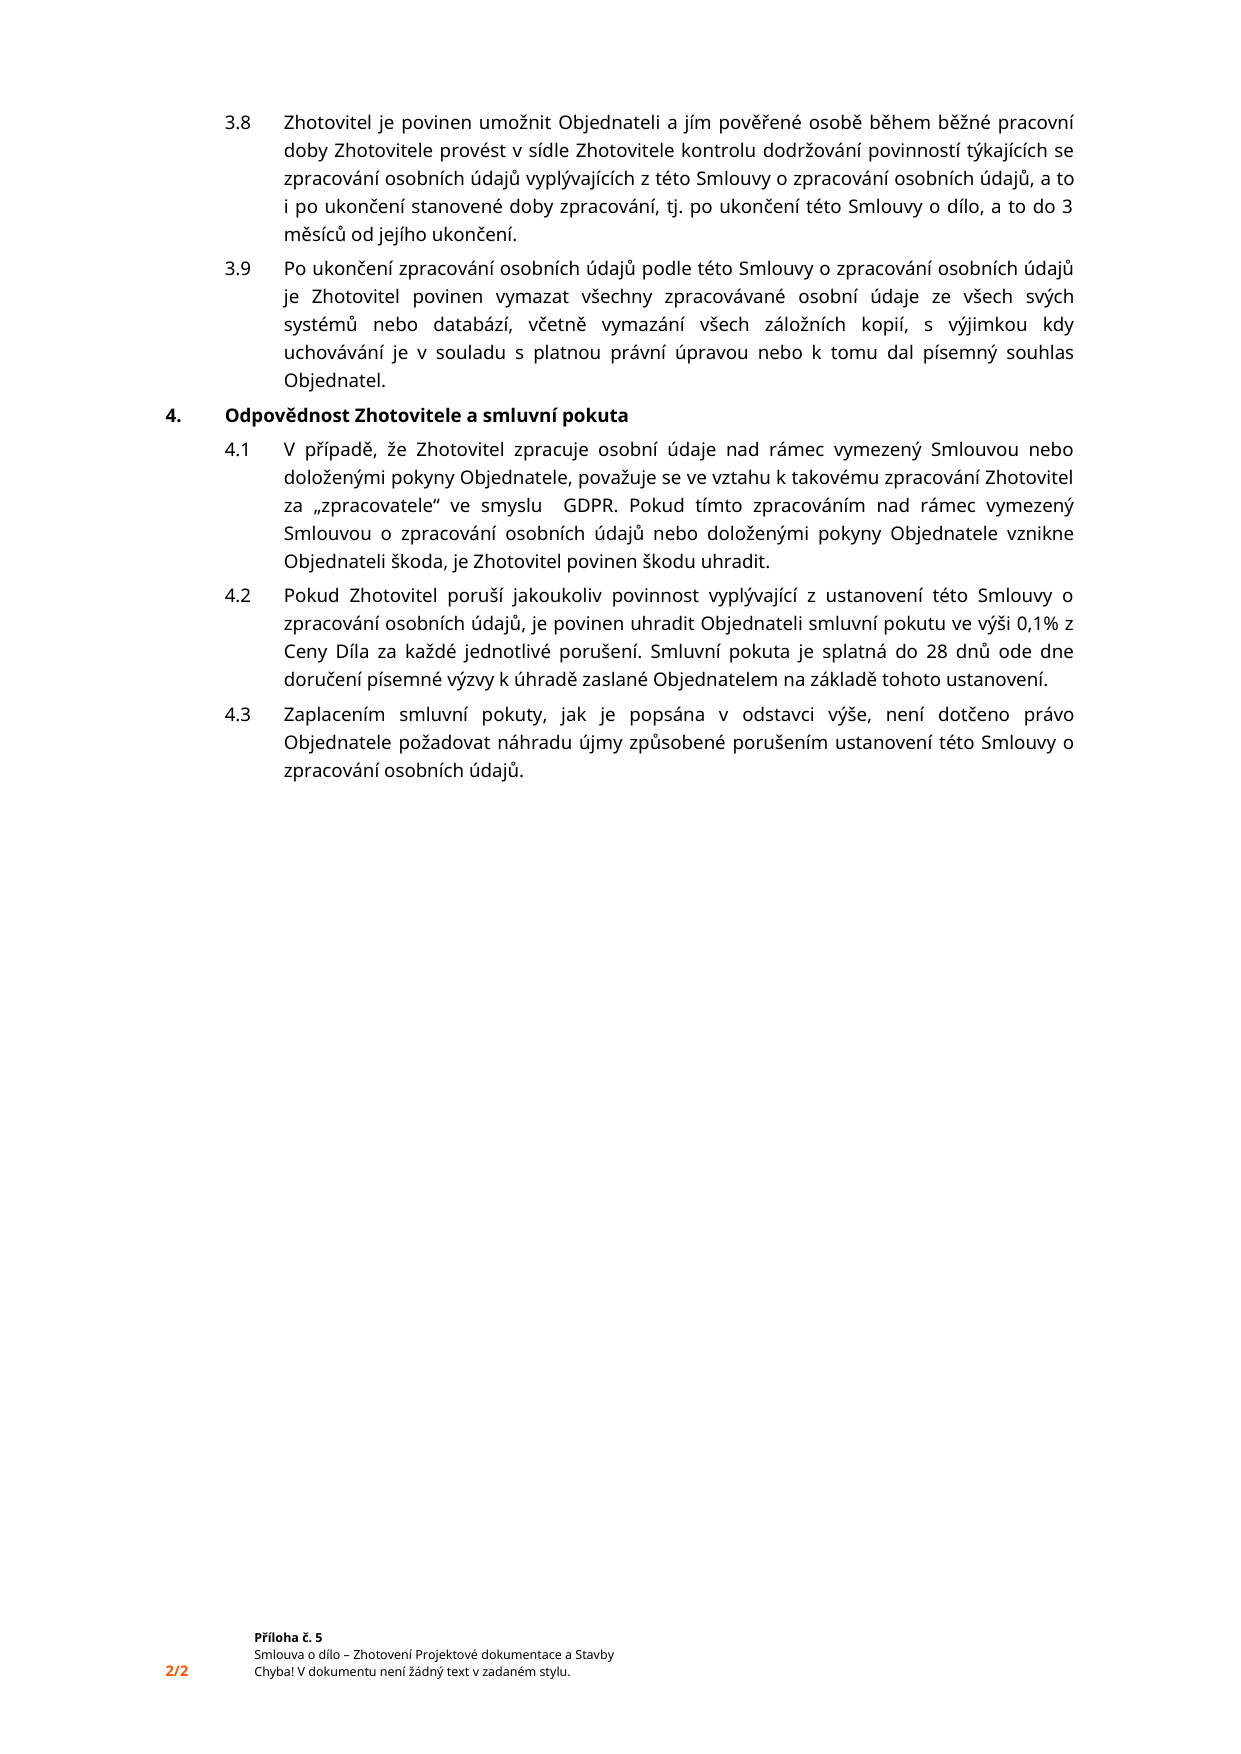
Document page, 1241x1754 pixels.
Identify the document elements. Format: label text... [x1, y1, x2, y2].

list Pokud Zhotovitel poruší jakoukoliv povinnost vyplývající z ustanovení této Smlouvy o zpracování osobních údajů, je povinen uhradit Objednateli smluvní pokutu ve výši 0,1% z Ceny Díla za každé jednotlivé porušení. Smluvní pokuta je splatná do 28 dnů ode dne doručení písemné výzvy k úhradě zaslané Objednatelem na základě tohoto ustanovení. [224, 583, 1075, 692]
list Zaplacením smluvní pokuty, jak je popsána v odstavci výše, není dotčeno právo Objednatele požadovat náhradu újmy způsobené porušením ustanovení této Smlouvy o zpracování osobních údajů. [224, 701, 1075, 782]
list V případě, že Zhotovitel zpracuje osobní údaje nad rámec vymezený Smlouvou nebo doloženými pokyny Objednatele, považuje se ve vztahu k takovému zpracování Zhotovitel za „zpracovatele“ ve smyslu GDPR. Pokud tímto zpracováním nad rámec vymezený Smlouvou o zpracování osobních údajů nebo doloženými pokyny Objednatele vznikne Objednateli škoda, je Zhotovitel povinen škodu uhradit. [224, 436, 1075, 574]
list Po ukončení zpracování osobních údajů podle této Smlouvy o zpracování osobních údajů je Zhotovitel povinen vymazat všechny zpracovávané osobní údaje ze všech svých systémů nebo databází, včetně vymazání všech záložních kopií, s výjimkou kdy uchovávání je v souladu s platnou právní úpravou nebo k tomu dal písemný souhlas Objednatel. [224, 256, 1075, 393]
list Zhotovitel je povinen umožnit Objednateli a jím pověřené osobě během běžné pracovní doby Zhotovitele provést v sídle Zhotovitele kontrolu dodržování povinností týkajících se zpracování osobních údajů vyplývajících z této Smlouvy o zpracování osobních údajů, a to i po ukončení stanovené doby zpracování, tj. po ukončení této Smlouvy o dílo, a to do 3 měsíců od jejího ukončení. [224, 109, 1075, 247]
list Odpovědnost Zhotovitele a smluvní pokuta [165, 402, 1075, 427]
